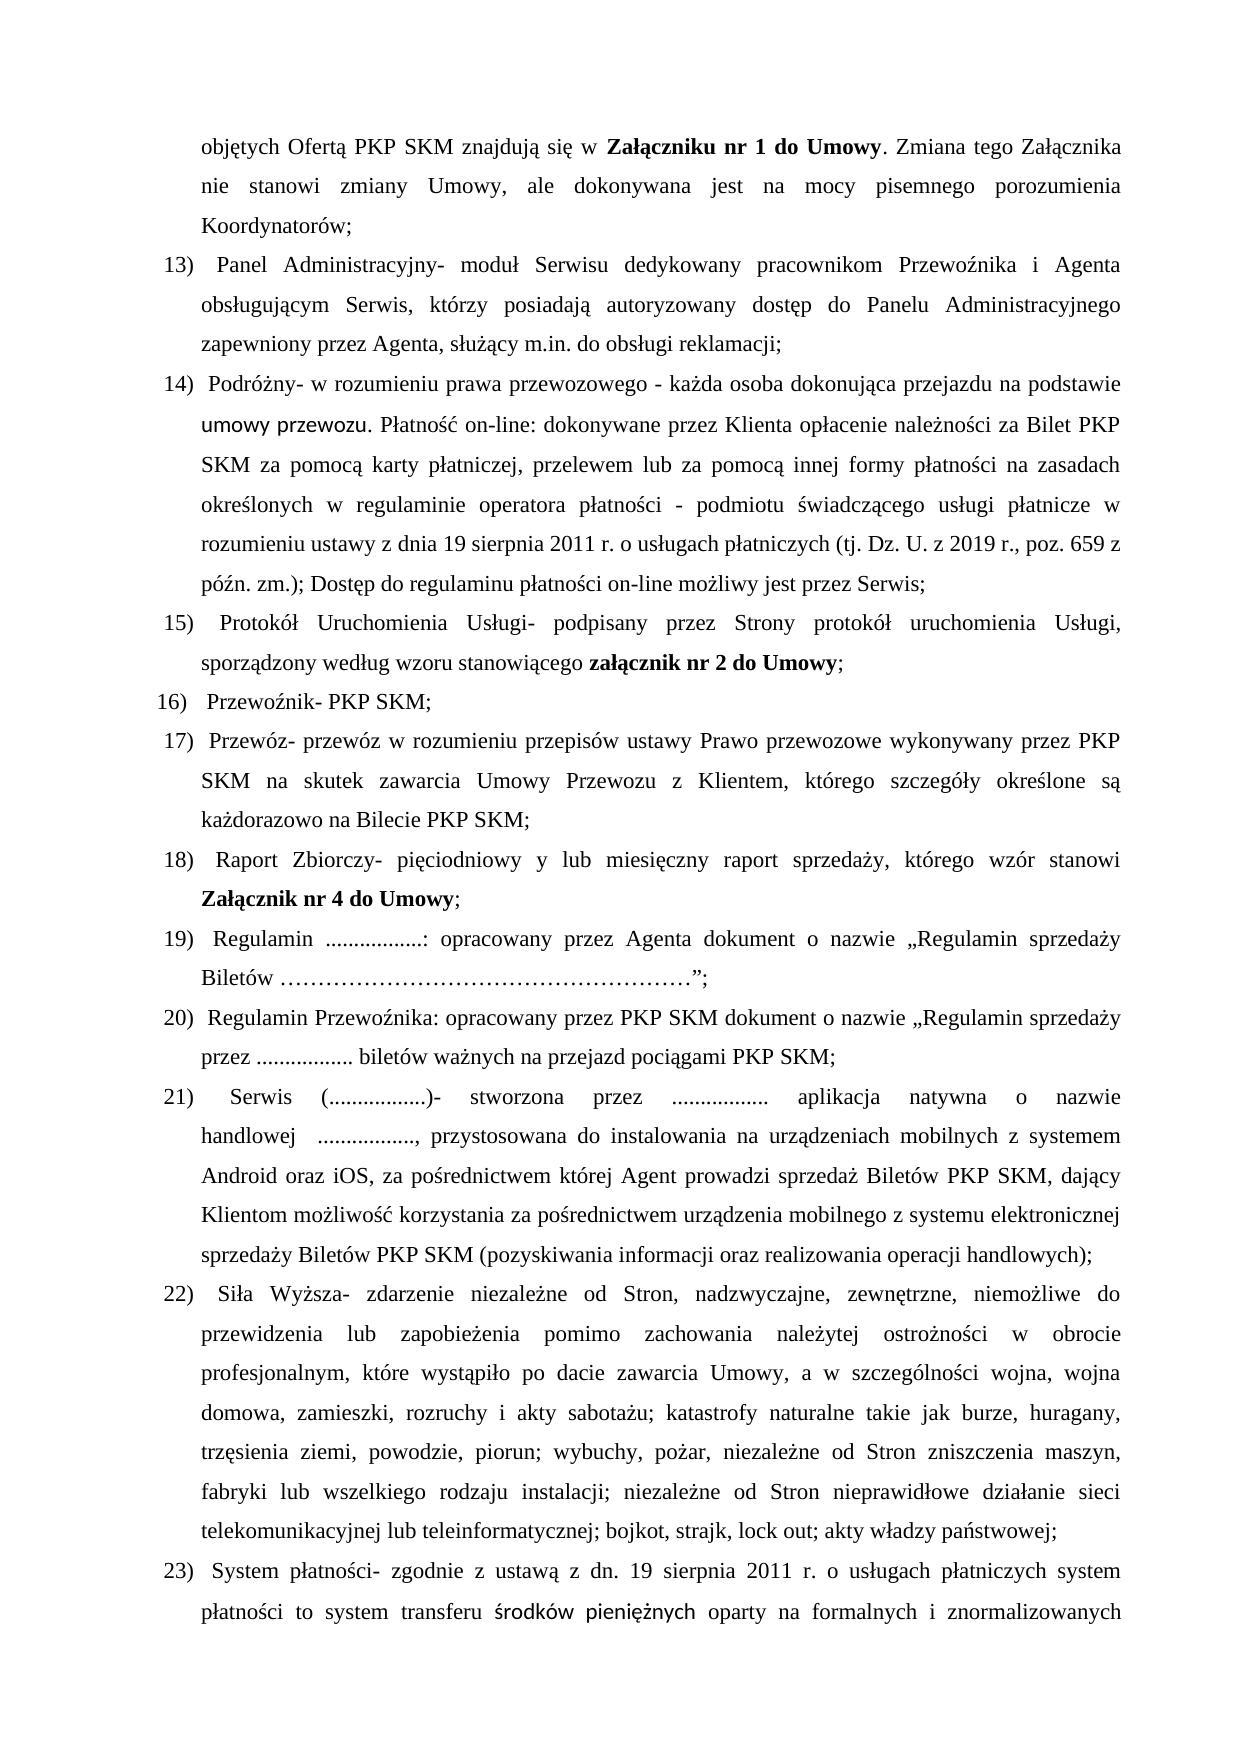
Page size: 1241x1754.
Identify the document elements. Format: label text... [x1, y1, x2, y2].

list Podróżny- w rozumieniu prawa przewozowego - każda osoba dokonująca przejazdu na podstawie umowy przewozu. Płatność on-line: dokonywane przez Klienta opłacenie należności za Bilet PKP SKM za pomocą karty płatniczej, przelewem lub za pomocą innej formy płatności na zasadach określonych w regulaminie operatora płatności - podmiotu świadczącego usługi płatnicze w rozumieniu ustawy z dnia 19 sierpnia 2011 r. o usługach płatniczych (tj. Dz. U. z 2019 r., poz. 659 z późn. zm.); Dostęp do regulaminu płatności on-line możliwy jest przez Serwis; [163, 370, 1122, 596]
list Protokół Uruchomienia Usługi- podpisany przez Strony protokół uruchomienia Usługi, sporządzony według wzoru stanowiącego załącznik nr 2 do Umowy; [163, 609, 1122, 675]
list Regulamin .................: opracowany przez Agenta dokument o nazwie „Regulamin sprzedaży Biletów ………………………………………………”; [163, 925, 1122, 991]
list Raport Zbiorczy- pięciodniowy y lub miesięczny raport sprzedaży, którego wzór stanowi Załącznik nr 4 do Umowy; [163, 846, 1122, 912]
list Regulamin Przewoźnika: opracowany przez PKP SKM dokument o nazwie „Regulamin sprzedaży przez ................. biletów ważnych na przejazd pociągami PKP SKM; [163, 1004, 1122, 1070]
list Przewoźnik- PKP SKM; [156, 688, 1122, 714]
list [163, 1557, 1122, 1625]
list Siła Wyższa- zdarzenie niezależne od Stron, nadzwyczajne, zewnętrzne, niemożliwe do przewidzenia lub zapobieżenia pomimo zachowania należytej ostrożności w obrocie profesjonalnym, które wystąpiło po dacie zawarcia Umowy, a w szczególności wojna, wojna domowa, zamieszki, rozruchy i akty sabotażu; katastrofy naturalne takie jak burze, huragany, trzęsienia ziemi, powodzie, piorun; wybuchy, pożar, niezależne od Stron zniszczenia maszyn, fabryki lub wszelkiego rodzaju instalacji; niezależne od Stron nieprawidłowe działanie sieci telekomunikacyjnej lub teleinformatycznej; bojkot, strajk, lock out; akty władzy państwowej; [163, 1280, 1122, 1543]
list Panel Administracyjny- moduł Serwisu dedykowany pracownikom Przewoźnika i Agenta obsługującym Serwis, którzy posiadają autoryzowany dostęp do Panelu Administracyjnego zapewniony przez Agenta, służący m.in. do obsługi reklamacji; [163, 251, 1122, 357]
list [163, 133, 1122, 238]
list Przewóz- przewóz w rozumieniu przepisów ustawy Prawo przewozowe wykonywany przez PKP SKM na skutek zawarcia Umowy Przewozu z Klientem, którego szczegóły określone są każdorazowo na Bilecie PKP SKM; [163, 728, 1122, 833]
list Serwis (.................)- stworzona przez ................. aplikacja natywna o nazwie handlowej ................., przystosowana do instalowania na urządzeniach mobilnych z systemem Android oraz iOS, za pośrednictwem której Agent prowadzi sprzedaż Biletów PKP SKM, dający Klientom możliwość korzystania za pośrednictwem urządzenia mobilnego z systemu elektronicznej sprzedaży Biletów PKP SKM (pozyskiwania informacji oraz realizowania operacji handlowych); [163, 1083, 1122, 1267]
